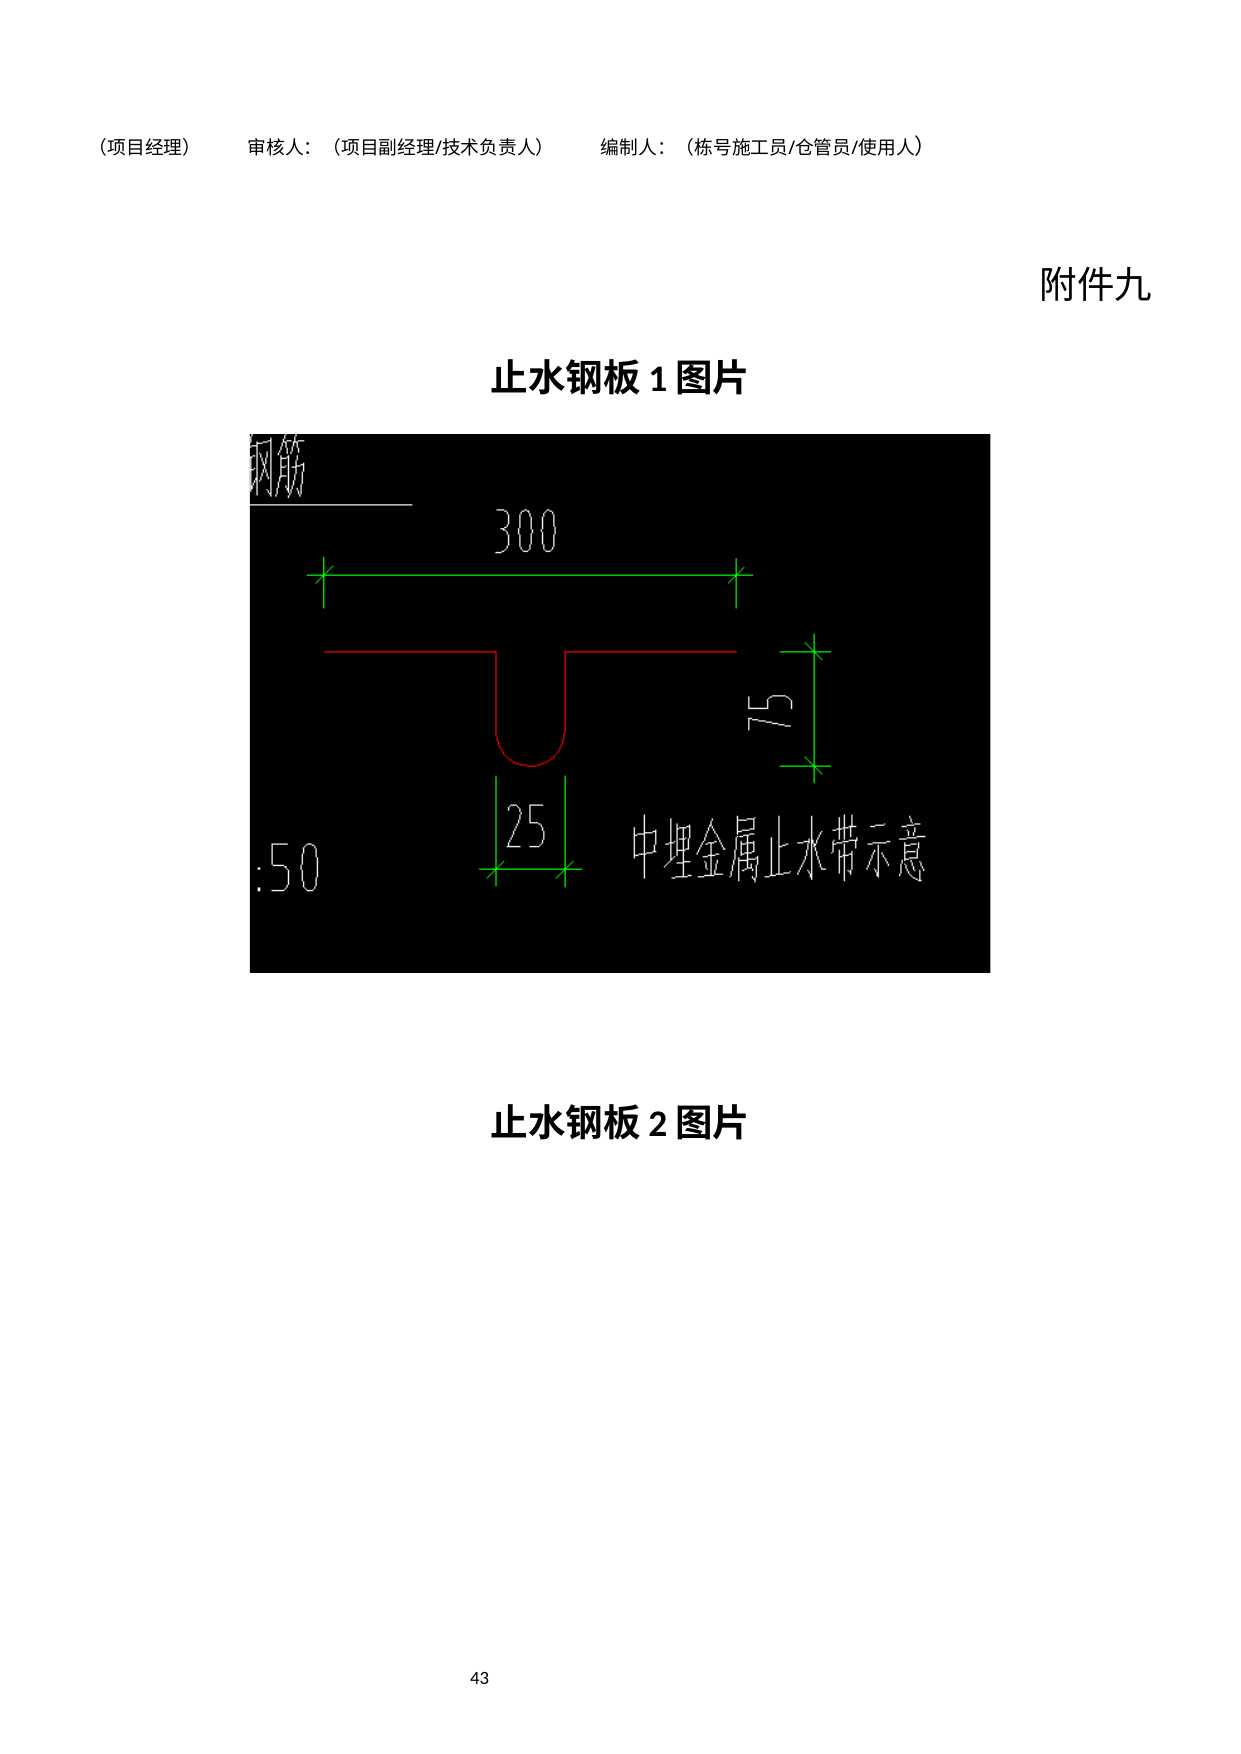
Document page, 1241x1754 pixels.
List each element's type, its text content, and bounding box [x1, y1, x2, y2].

list 附件九 [88, 250, 1152, 315]
text 审批人：（项目经理） 审核人：（项目副经理/技术负责人） 编制人：（栋号施工员/仓管员/使用人） [88, 128, 1152, 161]
list 止水钢板1图片 [88, 342, 1152, 407]
picture [249, 434, 991, 973]
list 止水钢板2图片 [88, 1088, 1152, 1153]
